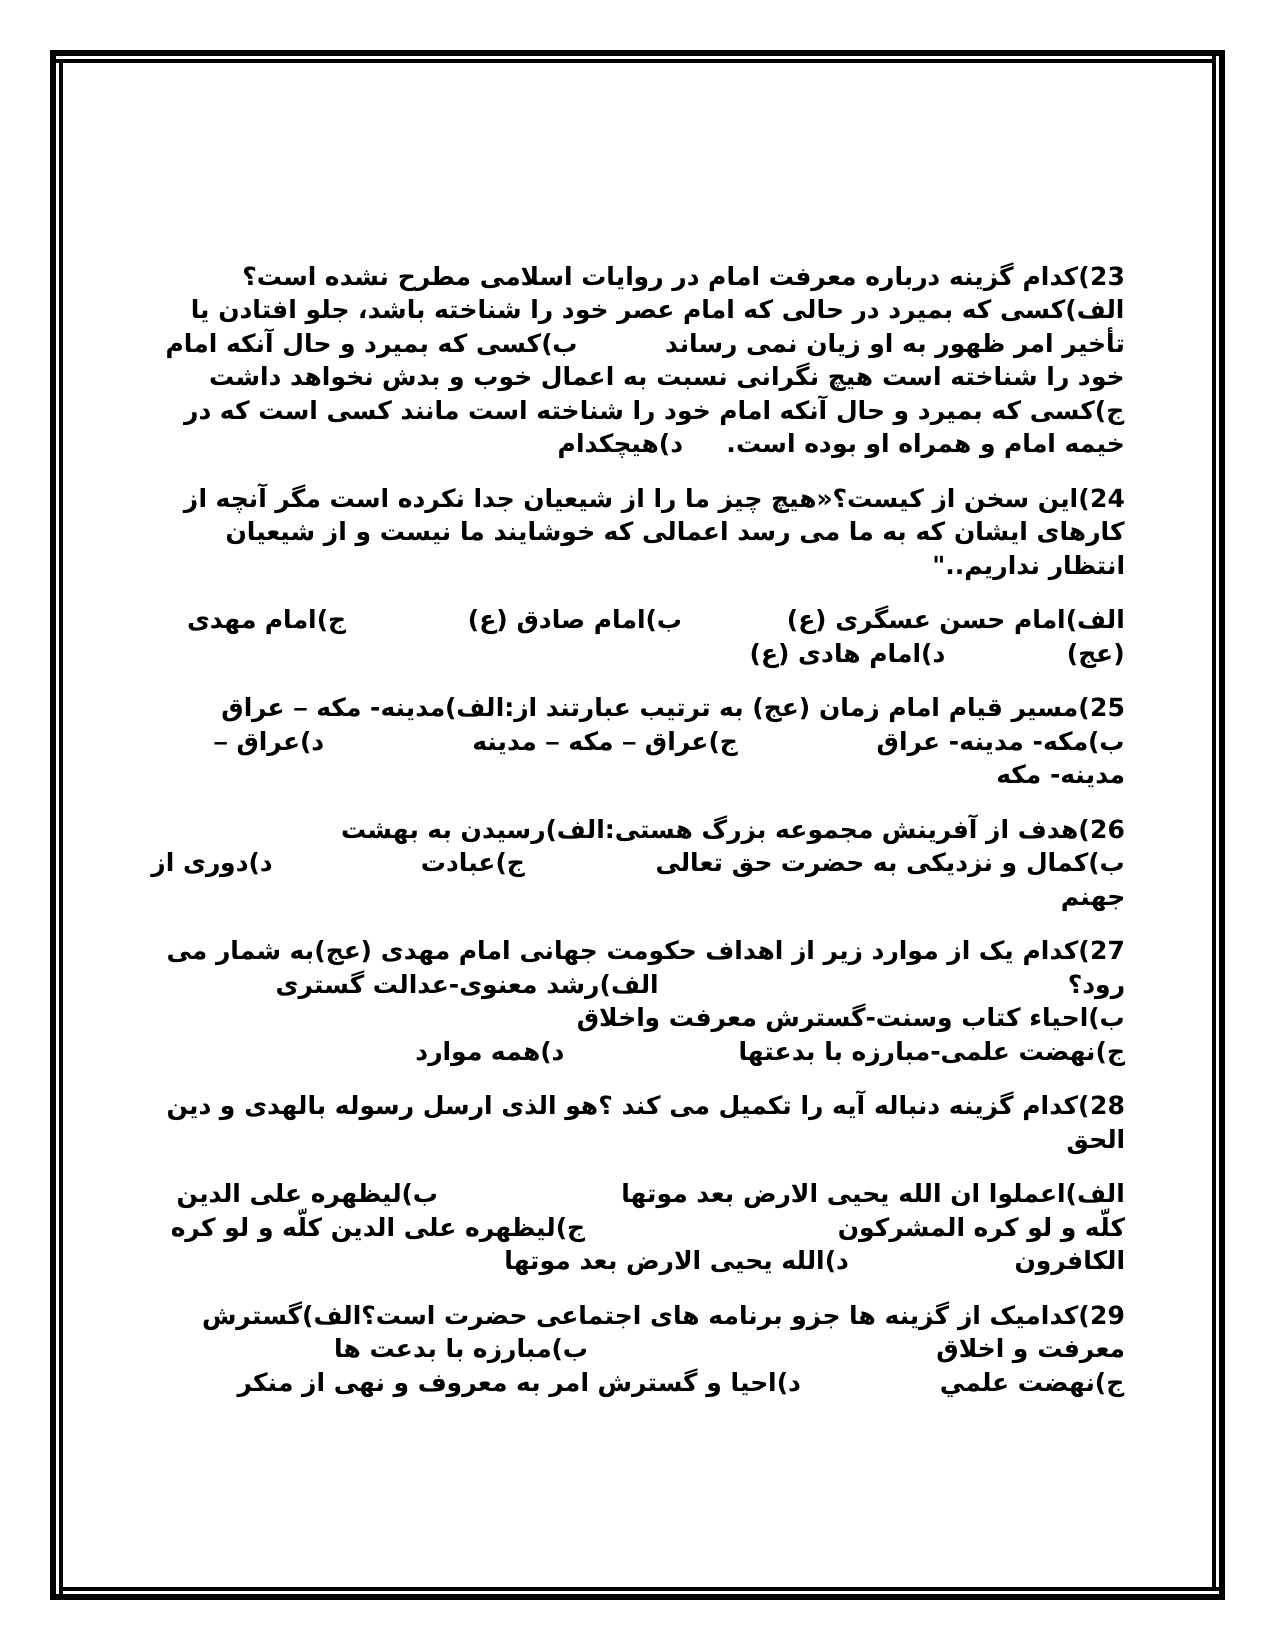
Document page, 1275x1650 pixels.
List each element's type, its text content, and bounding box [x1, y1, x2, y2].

text الف)امام حسن عسگری (ع) ب)امام صادق (ع) ج)امام مهدی (عج) د)امام هادی (ع) [150, 605, 1125, 668]
text الف)اعملوا ان الله یحیی الارض بعد موتها ب)لیظهره علی الدین کلّه و لو کره المشرکون ج)لیظهره علی الدین کلّه و لو کره الکافرون د)الله یحیی الارض بعد موتها [150, 1179, 1125, 1276]
text 24)این سخن از کیست؟«هیچ چیز ما را از شیعیان جدا نکرده است مگر آنچه از کارهای ایشان که به ما می رسد اعمالی که خوشایند ما نیست و از شیعیان انتظار نداریم.." [150, 484, 1125, 580]
text 29)کدامیک از گزینه ها جزو برنامه های اجتماعی حضرت است؟الف)گسترش معرفت و اخلاق ب)مبارزه با بدعت ها ج)نهضت علمي د)احیا و گسترش امر به معروف و نهی از منکر [150, 1301, 1125, 1397]
text 27)کدام یک از موارد زیر از اهداف حکومت جهانی امام مهدی (عج)به شمار می رود؟ الف)رشد معنوی-عدالت گستری ب)احیاء کتاب وسنت-گسترش معرفت واخلاق ج)نهضت علمی-مبارزه با بدعتها د)همه موارد [150, 936, 1125, 1066]
text 25)مسیر قیام امام زمان (عج) به ترتیب عبارتند از:الف)مدینه- مکه – عراق ب)مکه- مدینه- عراق ج)عراق – مکه – مدینه د)عراق –مدینه- مکه [150, 693, 1125, 790]
text 23)کدام گزینه درباره معرفت امام در روایات اسلامی مطرح نشده است؟ الف)کسی که بمیرد در حالی که امام عصر خود را شناخته باشد، جلو افتادن یا تأخیر امر ظهور به او زیان نمی رساند ب)کسی که بمیرد و حال آنکه امام خود را شناخته است هیچ نگرانی نسبت به اعمال خوب و بدش نخواهد داشت ج)کسی که بمیرد و حال آنکه امام خود را شناخته است مانند کسی است که در خیمه امام و همراه او بوده است. د)هيچكدام [150, 262, 1125, 458]
text 28)کدام گزینه دنباله آیه را تکمیل می کند ؟هو الذی ارسل رسوله بالهدی و دین الحق [150, 1091, 1125, 1154]
text 26)هدف از آفرینش مجموعه بزرگ هستی:الف)رسیدن به بهشت ب)کمال و نزدیکی به حضرت حق تعالی ج)عبادت د)دوری از جهنم [150, 815, 1125, 911]
